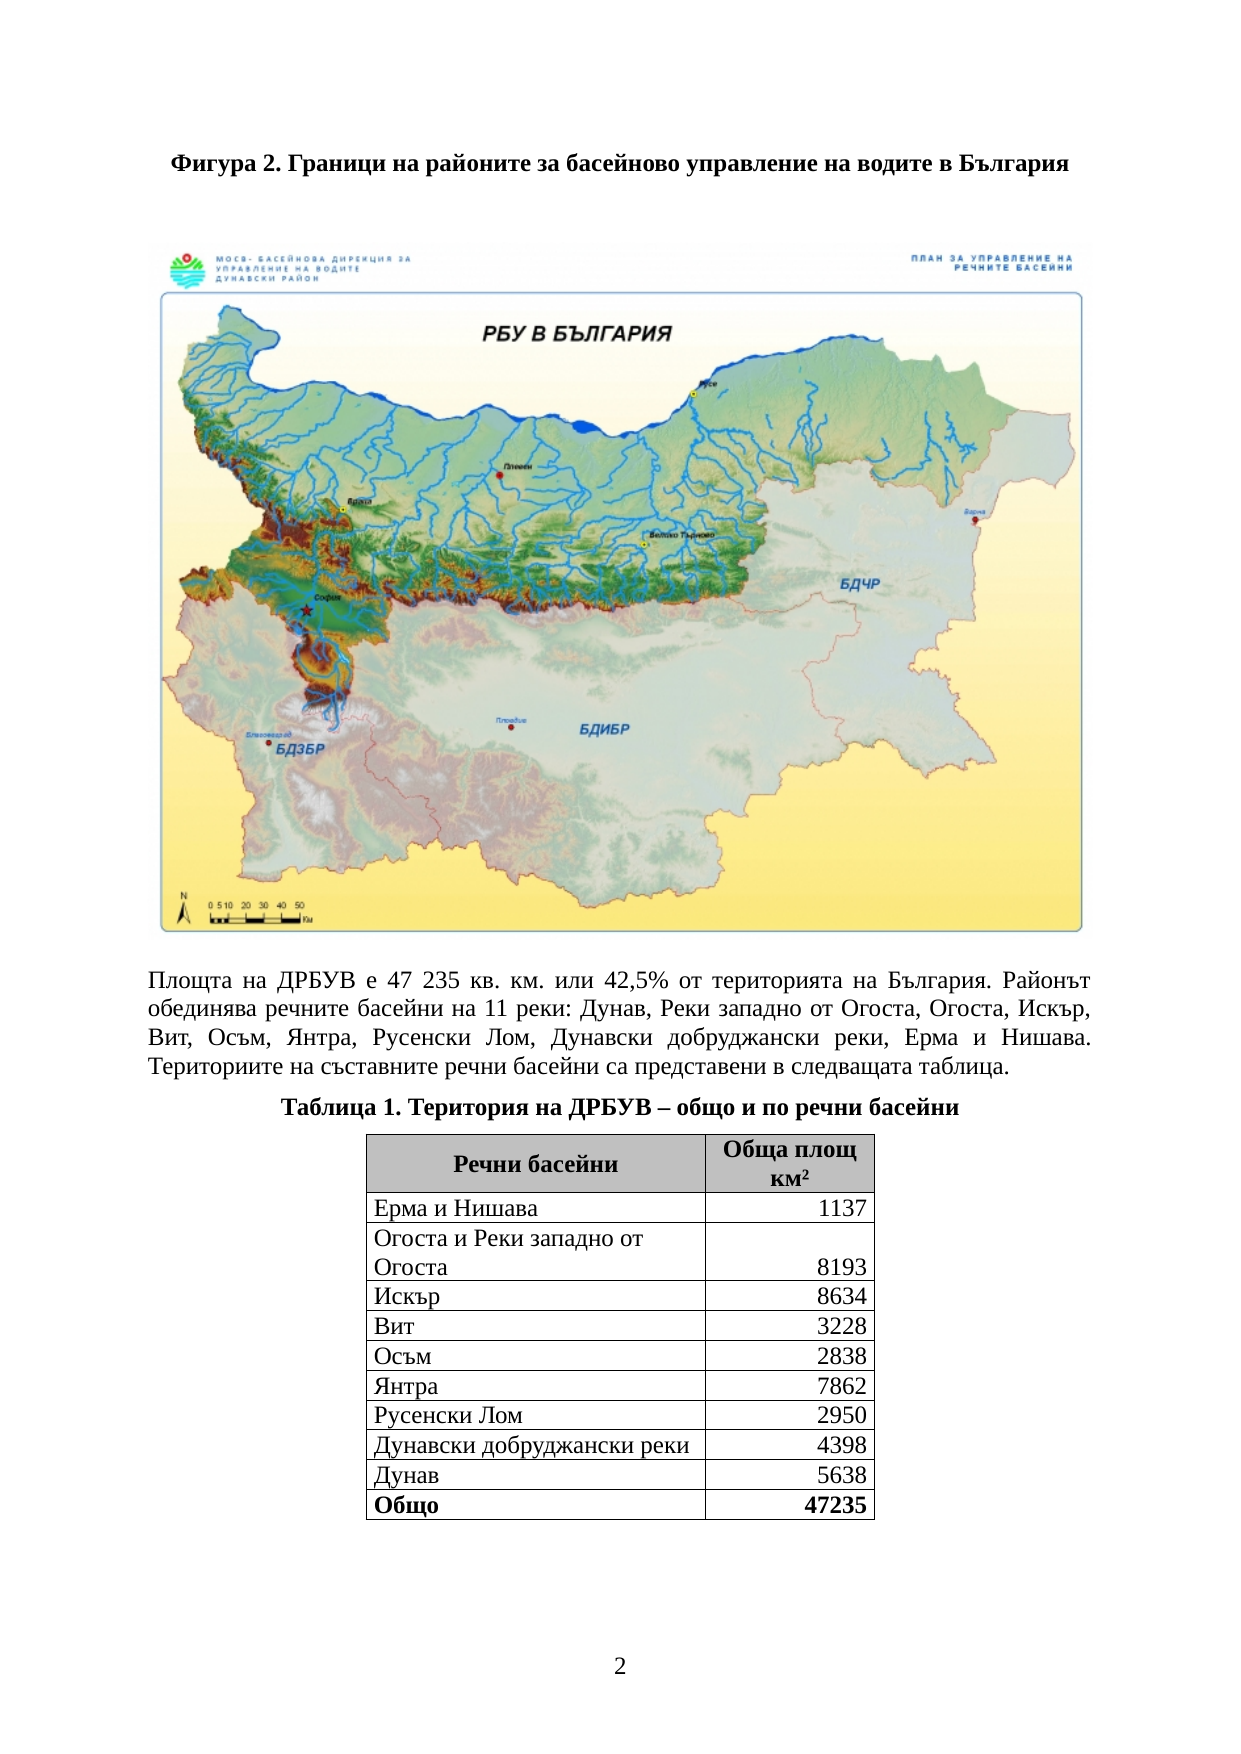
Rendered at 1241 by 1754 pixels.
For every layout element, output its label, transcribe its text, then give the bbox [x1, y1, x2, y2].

table_cell Общо [367, 1490, 705, 1519]
text Таблица 1. Територия на ДРБУВ – общо и по речни басейни [148, 1092, 1093, 1121]
table_cell 2950 [706, 1401, 874, 1429]
table_cell 8193 [706, 1223, 874, 1280]
table_cell Искър [367, 1281, 705, 1310]
table_cell Янтра [367, 1371, 705, 1399]
table_cell 3228 [706, 1311, 874, 1340]
table_cell Вит [367, 1311, 705, 1340]
table_cell Ерма и Нишава [367, 1193, 705, 1222]
text Площта на ДРБУВ е 47 235 кв. км. или 42,5% от територията на България. Районът обединява речните басейни на 11 реки: Дунав, Реки западно от Огоста, Огоста, Искър, Вит, Осъм, Янтра, Русенски Лом, Дунавски добруджански реки, Ерма и Нишава. Териториите на съставните речни басейни са представени в следващата таблица. [148, 965, 1093, 1080]
table_cell 5638 [706, 1460, 874, 1489]
table_cell 8634 [706, 1281, 874, 1310]
table_cell Дунав [367, 1460, 705, 1489]
table_cell 7862 [706, 1371, 874, 1399]
table_cell 47235 [706, 1490, 874, 1519]
table_cell Русенски Лом [367, 1401, 705, 1429]
table_cell 1137 [706, 1193, 874, 1222]
table_header Речни басейни [367, 1135, 705, 1192]
table_cell 4398 [706, 1430, 874, 1459]
table_cell Осъм [367, 1341, 705, 1370]
picture [147, 242, 1093, 940]
table_cell Огоста и Реки западно от Огоста [367, 1223, 705, 1280]
table_header Обща площ км² [706, 1135, 874, 1192]
table_cell Дунавски добруджански реки [367, 1430, 705, 1459]
table_cell 2838 [706, 1341, 874, 1370]
text Фигура 2. Граници на районите за басейново управление на водите в България [148, 148, 1093, 176]
